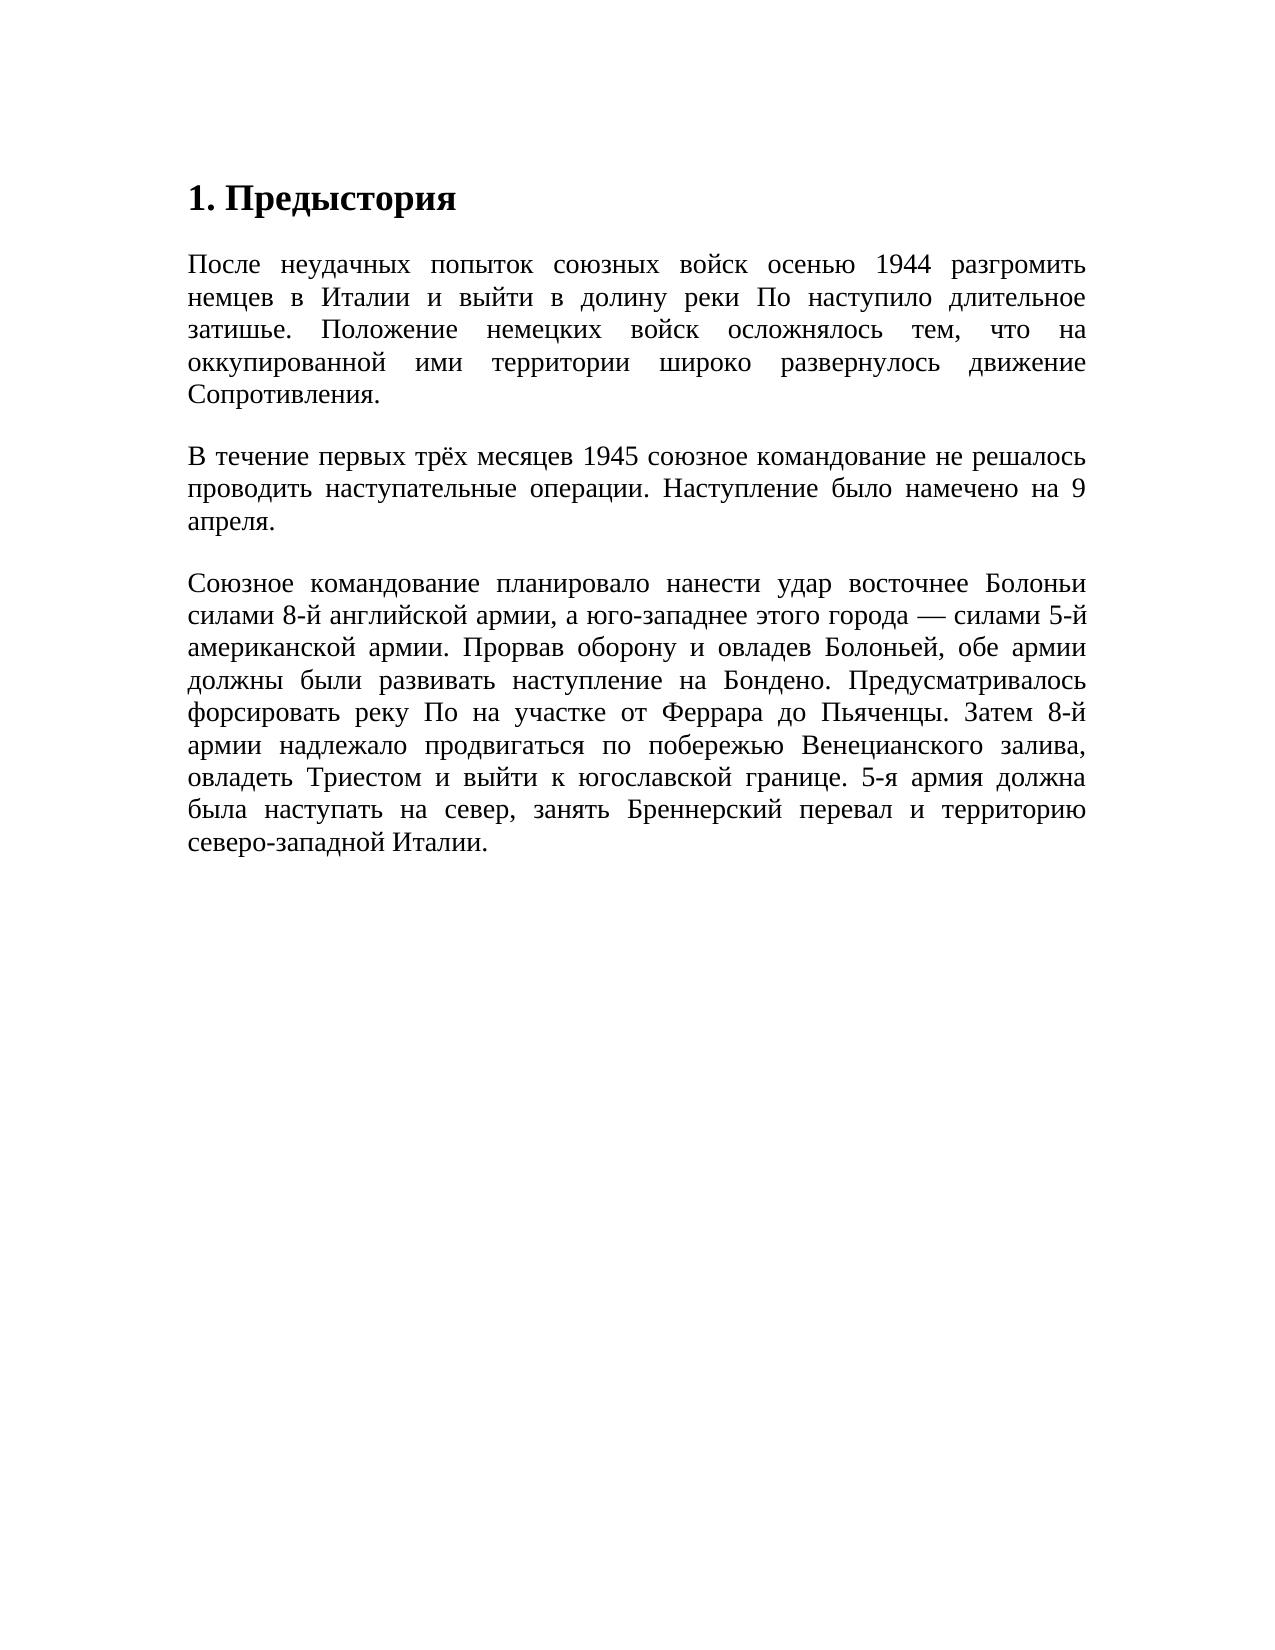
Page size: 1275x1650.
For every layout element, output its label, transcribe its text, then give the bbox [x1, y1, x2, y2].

text Союзное командование планировало нанести удар восточнее Болоньи силами 8-й английской армии, а юго-западнее этого города — силами 5-й американской армии. Прорвав оборону и овладев Болоньей, обе армии должны были развивать наступление на Бондено. Предусматривалось форсировать реку По на участке от Феррара до Пьяченцы. Затем 8-й армии надлежало продвигаться по побережью Венецианского залива, овладеть Триестом и выйти к югославской границе. 5-я армия должна была наступать на север, занять Бреннерский перевал и территорию северо-западной Италии. [187, 566, 1087, 857]
text В течение первых трёх месяцев 1945 союзное командование не решалось проводить наступательные операции. Наступление было намечено на 9 апреля. [187, 439, 1087, 536]
text После неудачных попыток союзных войск осенью 1944 разгромить немцев в Италии и выйти в долину реки По наступило длительное затишье. Положение немецких войск осложнялось тем, что на оккупированной ими территории широко развернулось движение Сопротивления. [187, 248, 1087, 409]
list 1. Предыстория [187, 175, 1087, 218]
